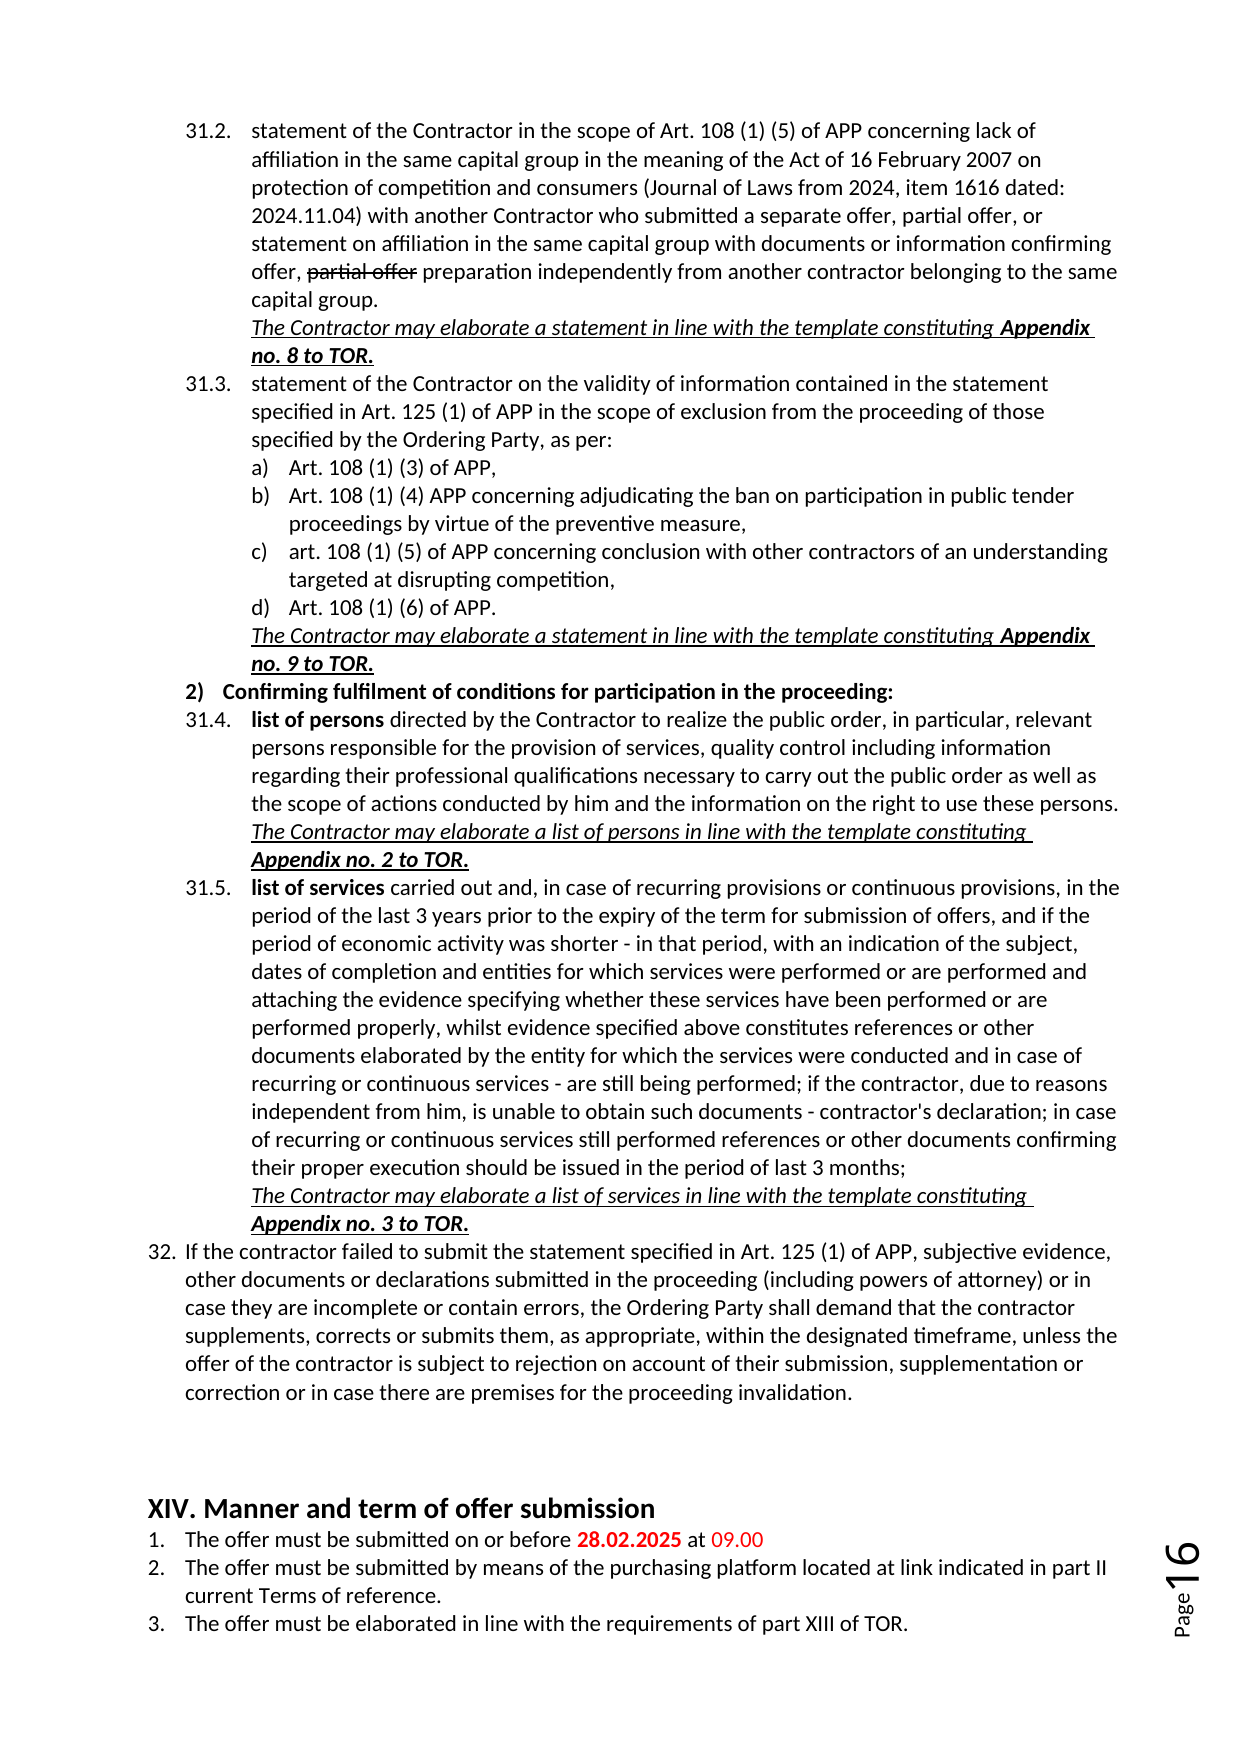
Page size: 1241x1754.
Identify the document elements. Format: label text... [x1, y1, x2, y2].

list Art. 108 (1) (3) of APP, [251, 453, 1122, 481]
list The Contractor may elaborate a statement in line with the template constituting Appendix no. 8 to TOR. [251, 313, 1122, 369]
list Confirming fulfilment of conditions for participation in the proceeding: [185, 677, 1122, 705]
list The offer must be elaborated in line with the requirements of part XIII of TOR. [148, 1609, 1122, 1637]
list list of services carried out and, in case of recurring provisions or continuous provisions, in the period of the last 3 years prior to the expiry of the term for submission of offers, and if the period of economic activity was shorter - in that period, with an indication of the subject, dates of completion and entities for which services were performed or are performed and attaching the evidence specifying whether these services have been performed or are performed properly, whilst evidence specified above constitutes references or other documents elaborated by the entity for which the services were conducted and in case of recurring or continuous services - are still being performed; if the contractor, due to reasons independent from him, is unable to obtain such documents - contractor's declaration; in case of recurring or continuous services still performed references or other documents confirming their proper execution should be issued in the period of last 3 months; [185, 873, 1122, 1181]
list The offer must be submitted on or before 28.02.2025 at 09.00 [148, 1525, 1122, 1553]
list Art. 108 (1) (6) of APP. [251, 593, 1122, 621]
list The offer must be submitted by means of the purchasing platform located at link indicated in part II current Terms of reference. [148, 1553, 1122, 1609]
list art. 108 (1) (5) of APP concerning conclusion with other contractors of an understanding targeted at disrupting competition, [251, 537, 1122, 593]
list statement of the Contractor on the validity of information contained in the statement specified in Art. 125 (1) of APP in the scope of exclusion from the proceeding of those specified by the Ordering Party, as per: [185, 369, 1122, 453]
list If the contractor failed to submit the statement specified in Art. 125 (1) of APP, subjective evidence, other documents or declarations submitted in the proceeding (including powers of attorney) or in case they are incomplete or contain errors, the Ordering Party shall demand that the contractor supplements, corrects or submits them, as appropriate, within the designated timeframe, unless the offer of the contractor is subject to rejection on account of their submission, supplementation or correction or in case there are premises for the proceeding invalidation. [148, 1237, 1122, 1406]
list list of persons directed by the Contractor to realize the public order, in particular, relevant persons responsible for the provision of services, quality control including information regarding their professional qualifications necessary to carry out the public order as well as the scope of actions conducted by him and the information on the right to use these persons. [185, 705, 1122, 817]
list Art. 108 (1) (4) APP concerning adjudicating the ban on participation in public tender proceedings by virtue of the preventive measure, [251, 481, 1122, 537]
list statement of the Contractor in the scope of Art. 108 (1) (5) of APP concerning lack of affiliation in the same capital group in the meaning of the Act of 16 February 2007 on protection of competition and consumers (Journal of Laws from 2024, item 1616 dated: 2024.11.04) with another Contractor who submitted a separate offer, partial offer, or statement on affiliation in the same capital group with documents or information confirming offer, partial offer preparation independently from another contractor belonging to the same capital group. [185, 117, 1122, 313]
list The Contractor may elaborate a statement in line with the template constituting Appendix no. 9 to TOR. [251, 621, 1122, 677]
list The Contractor may elaborate a list of services in line with the template constituting Appendix no. 3 to TOR. [251, 1181, 1122, 1237]
list The Contractor may elaborate a list of persons in line with the template constituting Appendix no. 2 to TOR. [251, 817, 1122, 873]
text XIV. Manner and term of offer submission [148, 1490, 1122, 1525]
